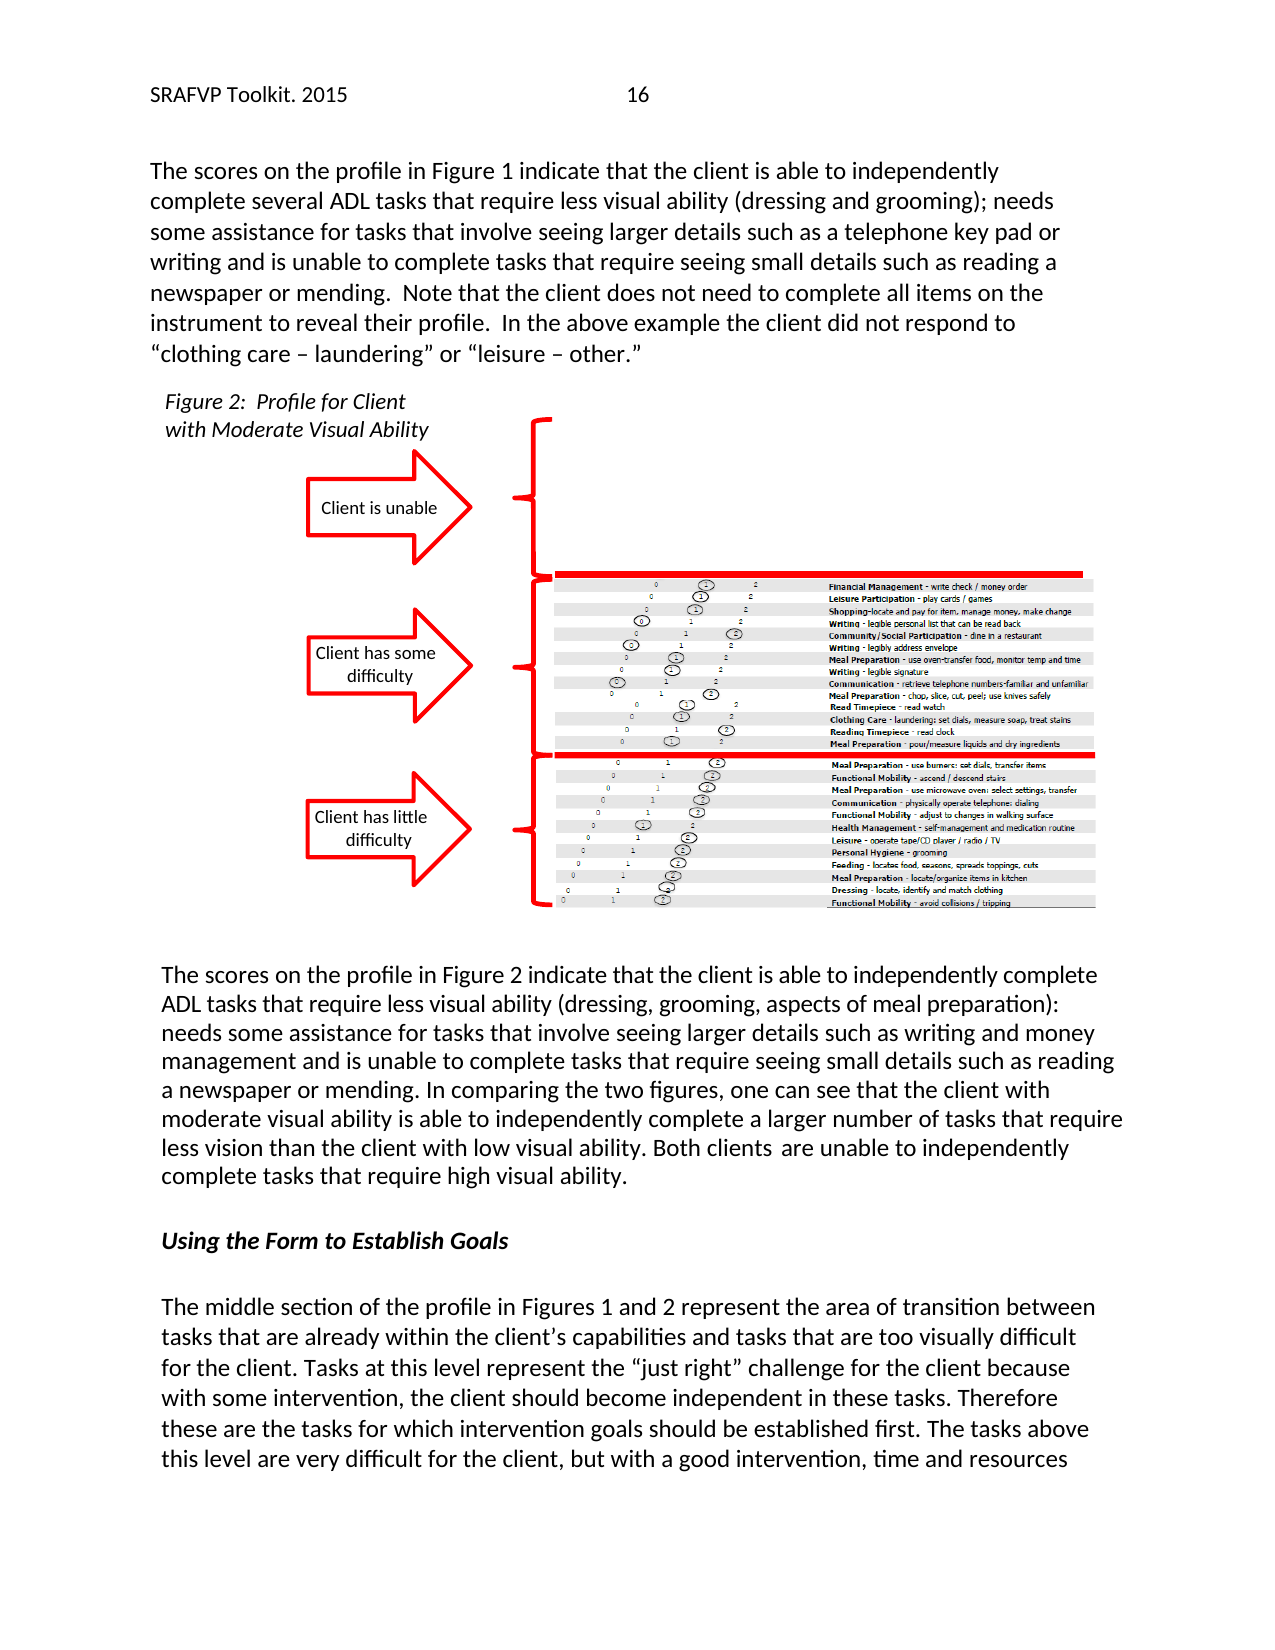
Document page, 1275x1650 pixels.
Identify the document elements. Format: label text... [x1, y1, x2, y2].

subtitle Using the Form to Establish Goals [161, 1226, 1125, 1256]
picture [553, 579, 1094, 749]
text The scores on the profile in Figure 1 indicate that the client is able to independently complete several ADL tasks that require less visual ability (dressing and grooming); needs some assistance for tasks that involve seeing larger details such as a telephone key pad or writing and is unable to complete tasks that require seeing small details such as reading a newspaper or mending. Note that the client does not need to complete all items on the instrument to reveal their profile. In the above example the client did not respond to “clothing care – laundering” or “leisure – other.” [150, 155, 1106, 368]
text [161, 1291, 1105, 1474]
picture [554, 759, 1096, 908]
text The scores on the profile in Figure 2 indicate that the client is able to independently complete ADL tasks that require less visual ability (dressing, grooming, aspects of meal preparation): needs some assistance for tasks that involve seeing larger details such as writing and money management and is unable to complete tasks that require seeing small details such as reading a newspaper or mending. In comparing the two figures, one can see that the client with moderate visual ability is able to independently complete a larger number of tasks that require less vision than the client with low visual ability. Both clients are unable to independently complete tasks that require high visual ability. [161, 961, 1125, 1191]
